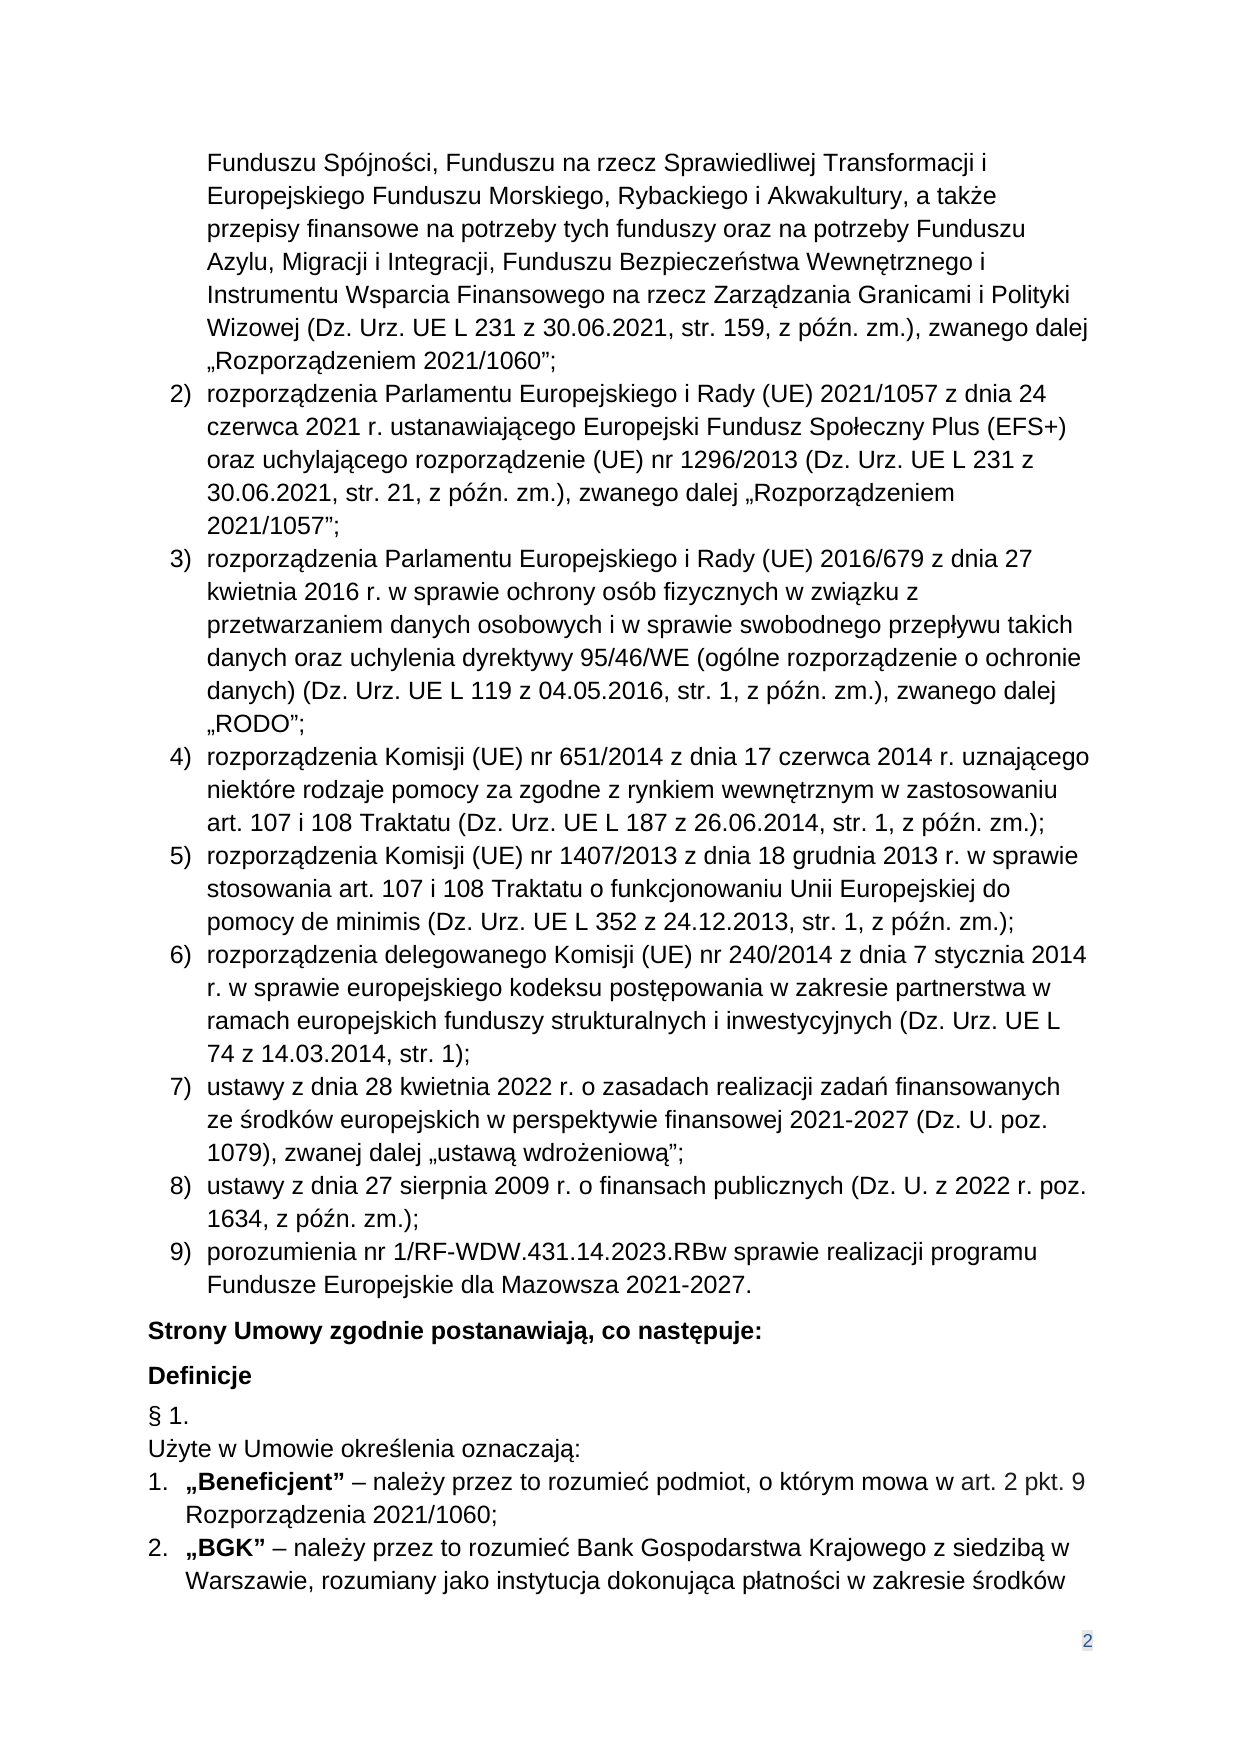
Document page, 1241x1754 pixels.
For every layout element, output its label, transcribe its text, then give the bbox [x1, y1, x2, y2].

list porozumienia nr 1/RF-WDW.431.14.2023.RBw sprawie realizacji programu Fundusze Europejskie dla Mazowsza 2021-2027. [169, 1237, 1093, 1299]
text Użyte w Umowie określenia oznaczają: [148, 1434, 1093, 1462]
subtitle § 1. [148, 1401, 1093, 1429]
text Strony Umowy zgodnie postanawiają, co następuje: [148, 1316, 1093, 1344]
list rozporządzenia delegowanego Komisji (UE) nr 240/2014 z dnia 7 stycznia 2014 r. w sprawie europejskiego kodeksu postępowania w zakresie partnerstwa w ramach europejskich funduszy strukturalnych i inwestycyjnych (Dz. Urz. UE L 74 z 14.03.2014, str. 1); [169, 940, 1093, 1068]
list rozporządzenia Komisji (UE) nr 1407/2013 z dnia 18 grudnia 2013 r. w sprawie stosowania art. 107 i 108 Traktatu o funkcjonowaniu Unii Europejskiej do pomocy de minimis (Dz. Urz. UE L 352 z 24.12.2013, str. 1, z późn. zm.); [169, 841, 1093, 936]
list rozporządzenia Parlamentu Europejskiego i Rady (UE) 2016/679 z dnia 27 kwietnia 2016 r. w sprawie ochrony osób fizycznych w związku z przetwarzaniem danych osobowych i w sprawie swobodnego przepływu takich danych oraz uchylenia dyrektywy 95/46/WE (ogólne rozporządzenie o ochronie danych) (Dz. Urz. UE L 119 z 04.05.2016, str. 1, z późn. zm.), zwanego dalej „RODO”; [169, 544, 1093, 738]
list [169, 148, 1093, 374]
list rozporządzenia Komisji (UE) nr 651/2014 z dnia 17 czerwca 2014 r. uznającego niektóre rodzaje pomocy za zgodne z rynkiem wewnętrznym w zastosowaniu art. 107 i 108 Traktatu (Dz. Urz. UE L 187 z 26.06.2014, str. 1, z późn. zm.); [169, 742, 1093, 837]
subtitle Definicje [148, 1361, 1093, 1390]
list ustawy z dnia 28 kwietnia 2022 r. o zasadach realizacji zadań finansowanych ze środków europejskich w perspektywie finansowej 2021-2027 (Dz. U. poz. 1079), zwanej dalej „ustawą wdrożeniową”; [169, 1072, 1093, 1167]
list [148, 1533, 1093, 1594]
list „Beneficjent” – należy przez to rozumieć podmiot, o którym mowa w art. 2 pkt. 9 Rozporządzenia 2021/1060; [148, 1467, 1093, 1528]
list ustawy z dnia 27 sierpnia 2009 r. o finansach publicznych (Dz. U. z 2022 r. poz. 1634, z późn. zm.); [169, 1171, 1093, 1233]
list rozporządzenia Parlamentu Europejskiego i Rady (UE) 2021/1057 z dnia 24 czerwca 2021 r. ustanawiającego Europejski Fundusz Społeczny Plus (EFS+) oraz uchylającego rozporządzenie (UE) nr 1296/2013 (Dz. Urz. UE L 231 z 30.06.2021, str. 21, z późn. zm.), zwanego dalej „Rozporządzeniem 2021/1057”; [169, 379, 1093, 539]
